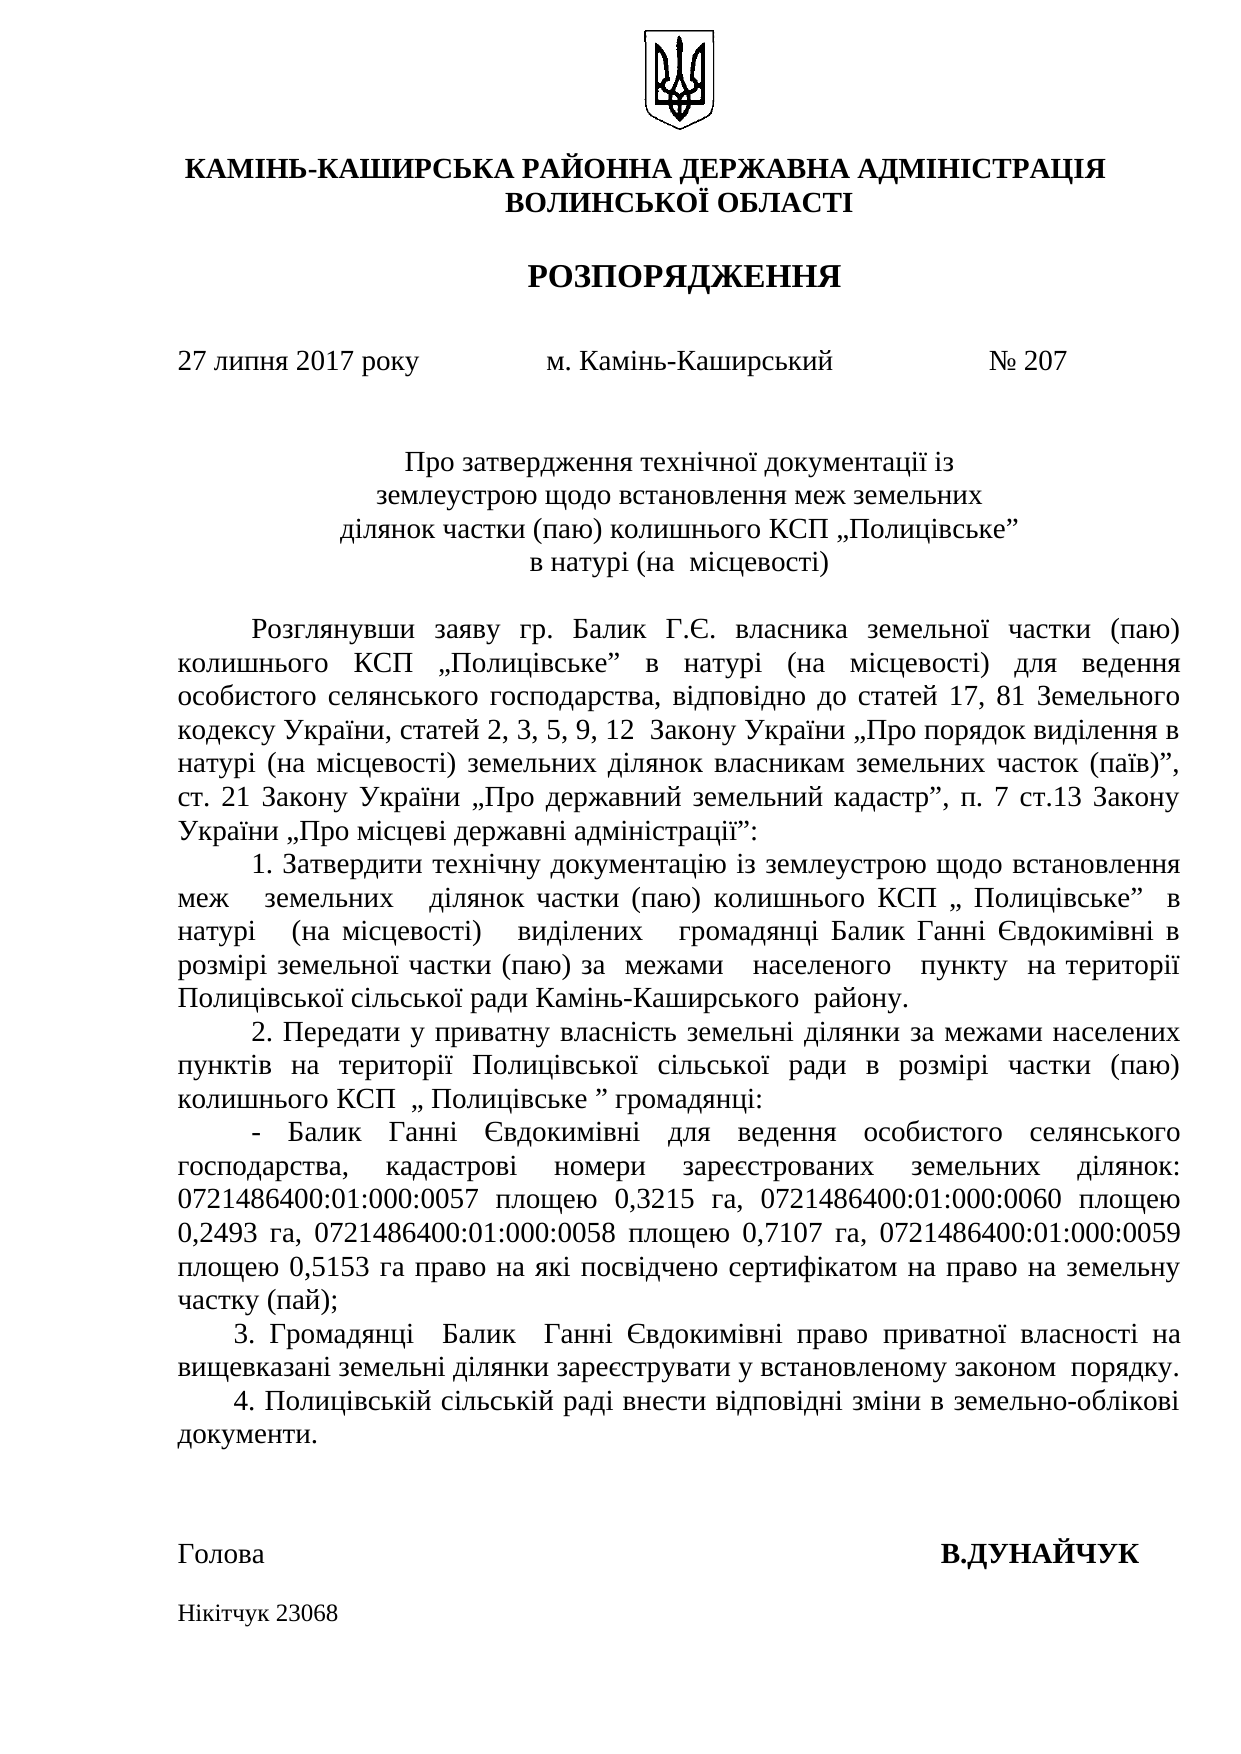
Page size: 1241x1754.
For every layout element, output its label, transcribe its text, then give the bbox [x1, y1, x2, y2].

picture [644, 29, 715, 130]
text 4. Полицівській сільській раді внести відповідні зміни в земельно-облікові документи. [177, 1383, 1181, 1450]
text Голова В.ДУНАЙЧУК [177, 1536, 1181, 1570]
subtitle РОЗПОРЯДЖЕННЯ [177, 257, 1181, 295]
text 2. Передати у приватну власність земельні ділянки за межами населених пунктів на території Полицівської сільської ради в розмірі частки (паю) колишнього КСП „ Полицівське ” громадянці: [177, 1014, 1181, 1114]
text - Балик Ганні Євдокимівні для ведення особистого селянського господарства, кадастрові номери зареєстрованих земельних ділянок: 0721486400:01:000:0057 площею 0,3215 га, 0721486400:01:000:0060 площею 0,2493 га, 0721486400:01:000:0058 площею 0,7107 га, 0721486400:01:000:0059 площею 0,5153 га право на які посвідчено сертифікатом на право на земельну частку (пай); [177, 1114, 1181, 1316]
text Нікітчук 23068 [177, 1598, 1181, 1627]
subtitle КАМІНЬ-КАШИРСЬКА РАЙОННА ДЕРЖАВНА АДМІНІСТРАЦІЯ [177, 151, 1181, 185]
text ділянок частки (паю) колишнього КСП „Полицівське” [177, 511, 1181, 544]
title 27 липня 2017 року м. Камінь-Каширський № 207 [177, 343, 1181, 377]
text 3. Громадянці Балик Ганні Євдокимівні право приватної власності на вищевказані земельні ділянки зареєструвати у встановленому законом порядку. [177, 1316, 1181, 1383]
text Про затвердження технічної документації із [177, 444, 1181, 477]
subtitle ВОЛИНСЬКОЇ ОБЛАСТІ [177, 185, 1181, 218]
text 1. Затвердити технічну документацію із землеустрою щодо встановлення меж земельних ділянок частки (паю) колишнього КСП „ Полицівське” в натурі (на місцевості) виділених громадянці Балик Ганні Євдокимівні в розмірі земельної частки (паю) за межами населеного пункту на території Полицівської сільської ради Камінь-Каширського району. [177, 846, 1181, 1014]
text Розглянувши заяву гр. Балик Г.Є. власника земельної частки (паю) колишнього КСП „Полицівське” в натурі (на місцевості) для ведення особистого селянського господарства, відповідно до статей 17, 81 Земельного кодексу України, статей 2, 3, 5, 9, 12 Закону України „Про порядок виділення в натурі (на місцевості) земельних ділянок власникам земельних часток (паїв)”, ст. 21 Закону України „Про державний земельний кадастр”, п. 7 ст.13 Закону України „Про місцеві державні адміністрації”: [177, 611, 1181, 846]
text землеустрою щодо встановлення меж земельних [177, 477, 1181, 511]
text в натурі (на місцевості) [177, 544, 1181, 578]
